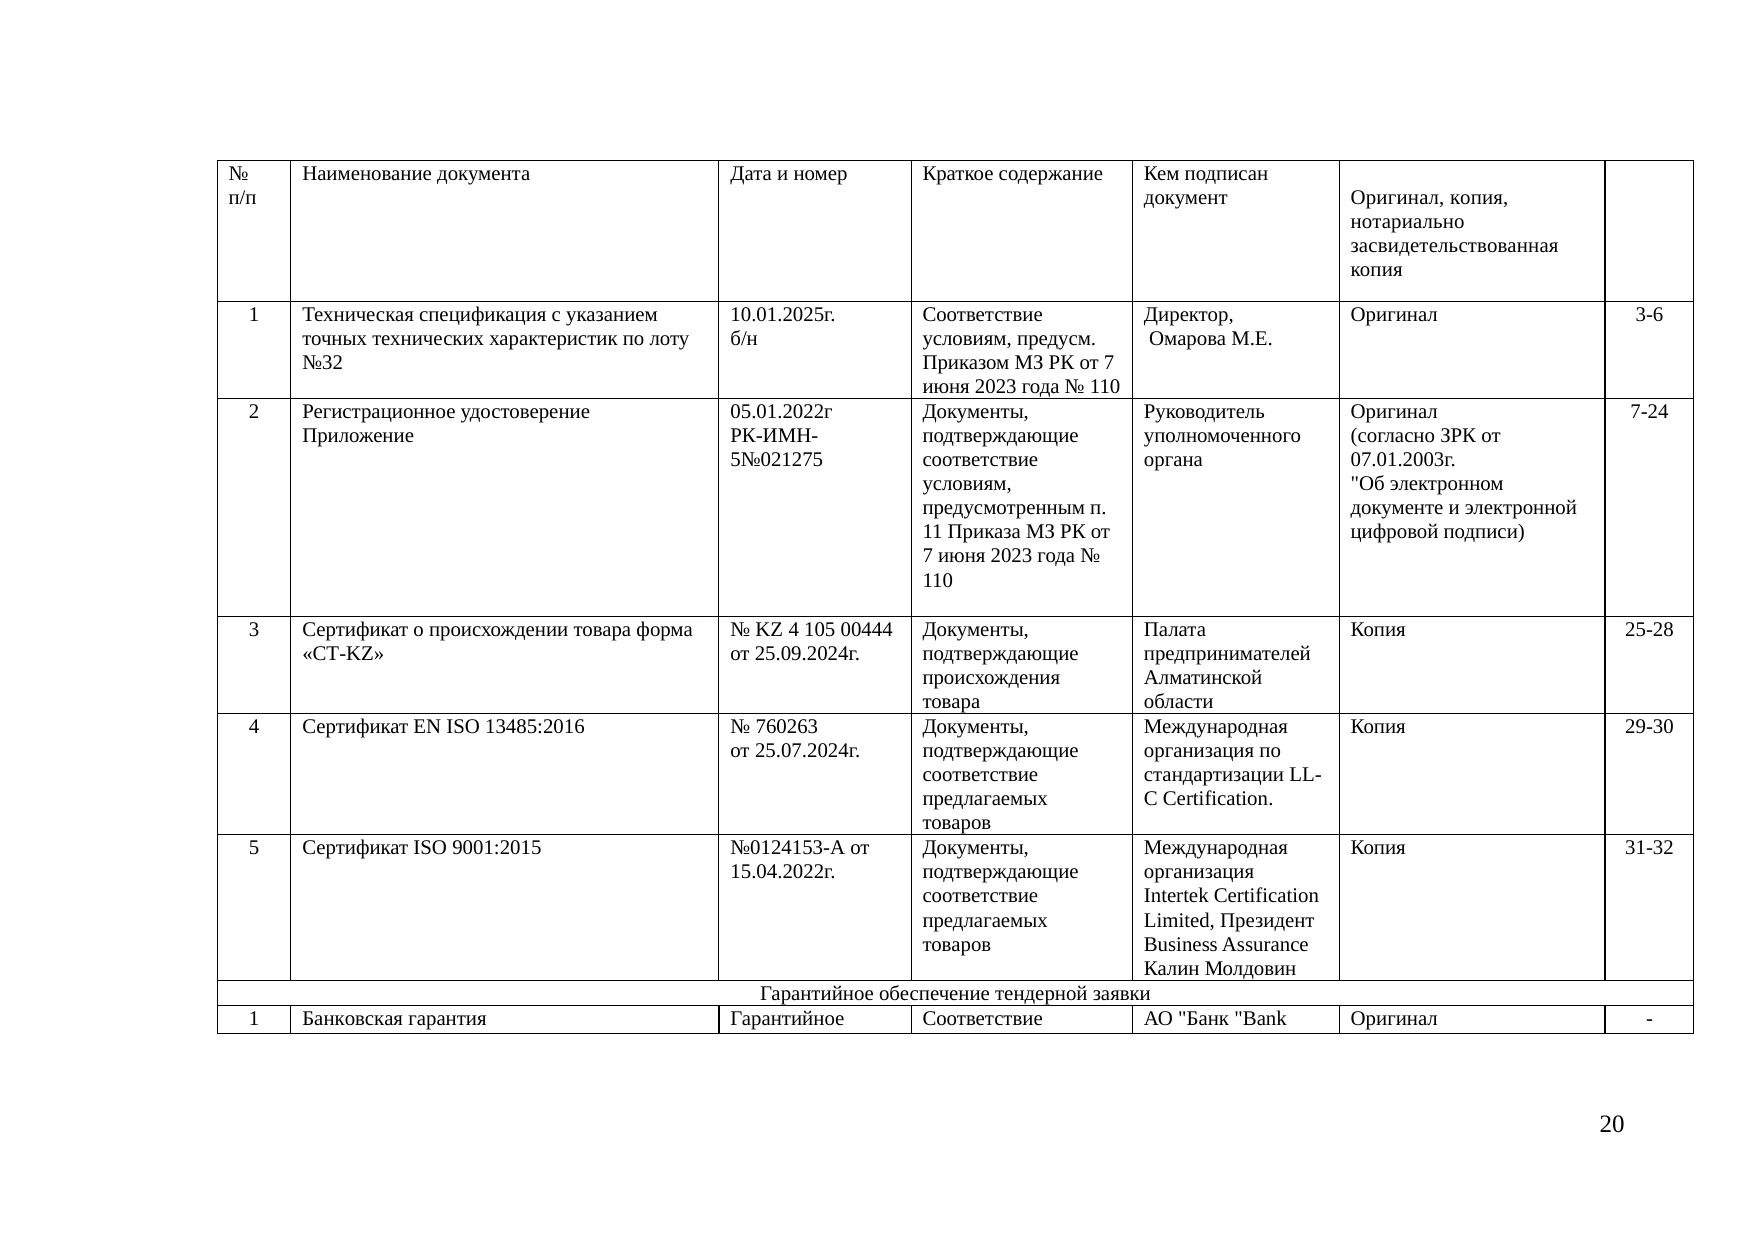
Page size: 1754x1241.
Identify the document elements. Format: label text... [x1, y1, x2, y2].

table_cell 31-32 [1606, 835, 1693, 980]
table_cell Техническая спецификация с указанием точных технических характеристик по лоту №32 [291, 302, 718, 398]
table_cell 7-24 [1606, 399, 1693, 616]
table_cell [720, 1006, 911, 1032]
table_cell Краткое содержание [912, 161, 1132, 301]
table_cell Оригинал [1340, 1006, 1604, 1032]
table_cell Банковская гарантия [291, 1006, 718, 1032]
table_cell 5 [218, 835, 290, 980]
table_cell Сертификат EN ISO 13485:2016 [291, 714, 718, 834]
table_cell 2 [218, 399, 290, 616]
table_cell - [1606, 1006, 1693, 1032]
table_cell 10.01.2025г. б/н [719, 302, 911, 398]
table_cell 29-30 [1606, 714, 1693, 834]
table_cell 25-28 [1606, 617, 1693, 713]
table_cell № п/п [218, 161, 290, 301]
table_cell 05.01.2022г РК-ИМН-5№021275 [719, 399, 911, 616]
table_cell Международная организация по стандартизации LL-C Certification. [1133, 714, 1339, 834]
table_cell Гарантийное обеспечение тендерной заявки [218, 981, 1693, 1005]
table_cell Документы, подтверждающие соответствие условиям, предусмотренным п. 11 Приказа МЗ РК от 7 июня 2023 года № 110 [912, 399, 1132, 616]
table_cell Регистрационное удостоверение Приложение [291, 399, 718, 616]
table_cell Соответствие условиям, предусм. Приказом МЗ РК от 7 июня 2023 года № 110 [912, 302, 1132, 398]
table_cell Оригинал, копия, нотариально засвидетельствованная копия [1340, 161, 1604, 301]
table_cell [1606, 161, 1693, 301]
table_cell Копия [1340, 835, 1604, 980]
table_cell Документы, подтверждающие соответствие предлагаемых товаров [912, 835, 1132, 980]
table_cell Документы, подтверждающие соответствие предлагаемых товаров [912, 714, 1132, 834]
table_cell АО "Банк "Bank RBK" [1133, 1006, 1339, 1032]
table_cell 3-6 [1606, 302, 1693, 398]
table_cell Оригинал (согласно ЗРК от 07.01.2003г. "Об электронном документе и электронной цифровой подписи) [1340, 399, 1604, 616]
table_cell Руководитель уполномоченного органа [1133, 399, 1339, 616]
table_cell Документы, подтверждающие происхождения товара [912, 617, 1132, 713]
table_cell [912, 1006, 1132, 1032]
table_cell Копия [1340, 617, 1604, 713]
table_cell Наименование документа [291, 161, 718, 301]
table_cell Директор, Омарова М.Е. [1133, 302, 1339, 398]
table_cell Оригинал [1340, 302, 1604, 398]
table_cell 3 [218, 617, 290, 713]
table_cell 1 [218, 302, 290, 398]
table_cell Копия [1340, 714, 1604, 834]
table_cell № KZ 4 105 00444 от 25.09.2024г. [719, 617, 911, 713]
table_cell Сертификат ISO 9001:2015 [291, 835, 718, 980]
table_cell Международная организация Intertek Certification Limited, Президент Business Assurance Калин Молдовин [1133, 835, 1339, 980]
table_cell Сертификат о происхождении товара форма «СТ-KZ» [291, 617, 718, 713]
table_cell Дата и номер [719, 161, 911, 301]
table_cell №0124153-А от 15.04.2022г. [719, 835, 911, 980]
table_cell 1 [218, 1006, 290, 1032]
table_cell 4 [218, 714, 290, 834]
table_cell Палата предпринимателей Алматинской области [1133, 617, 1339, 713]
table_cell Кем подписан документ [1133, 161, 1339, 301]
table_cell № 760263 от 25.07.2024г. [719, 714, 911, 834]
